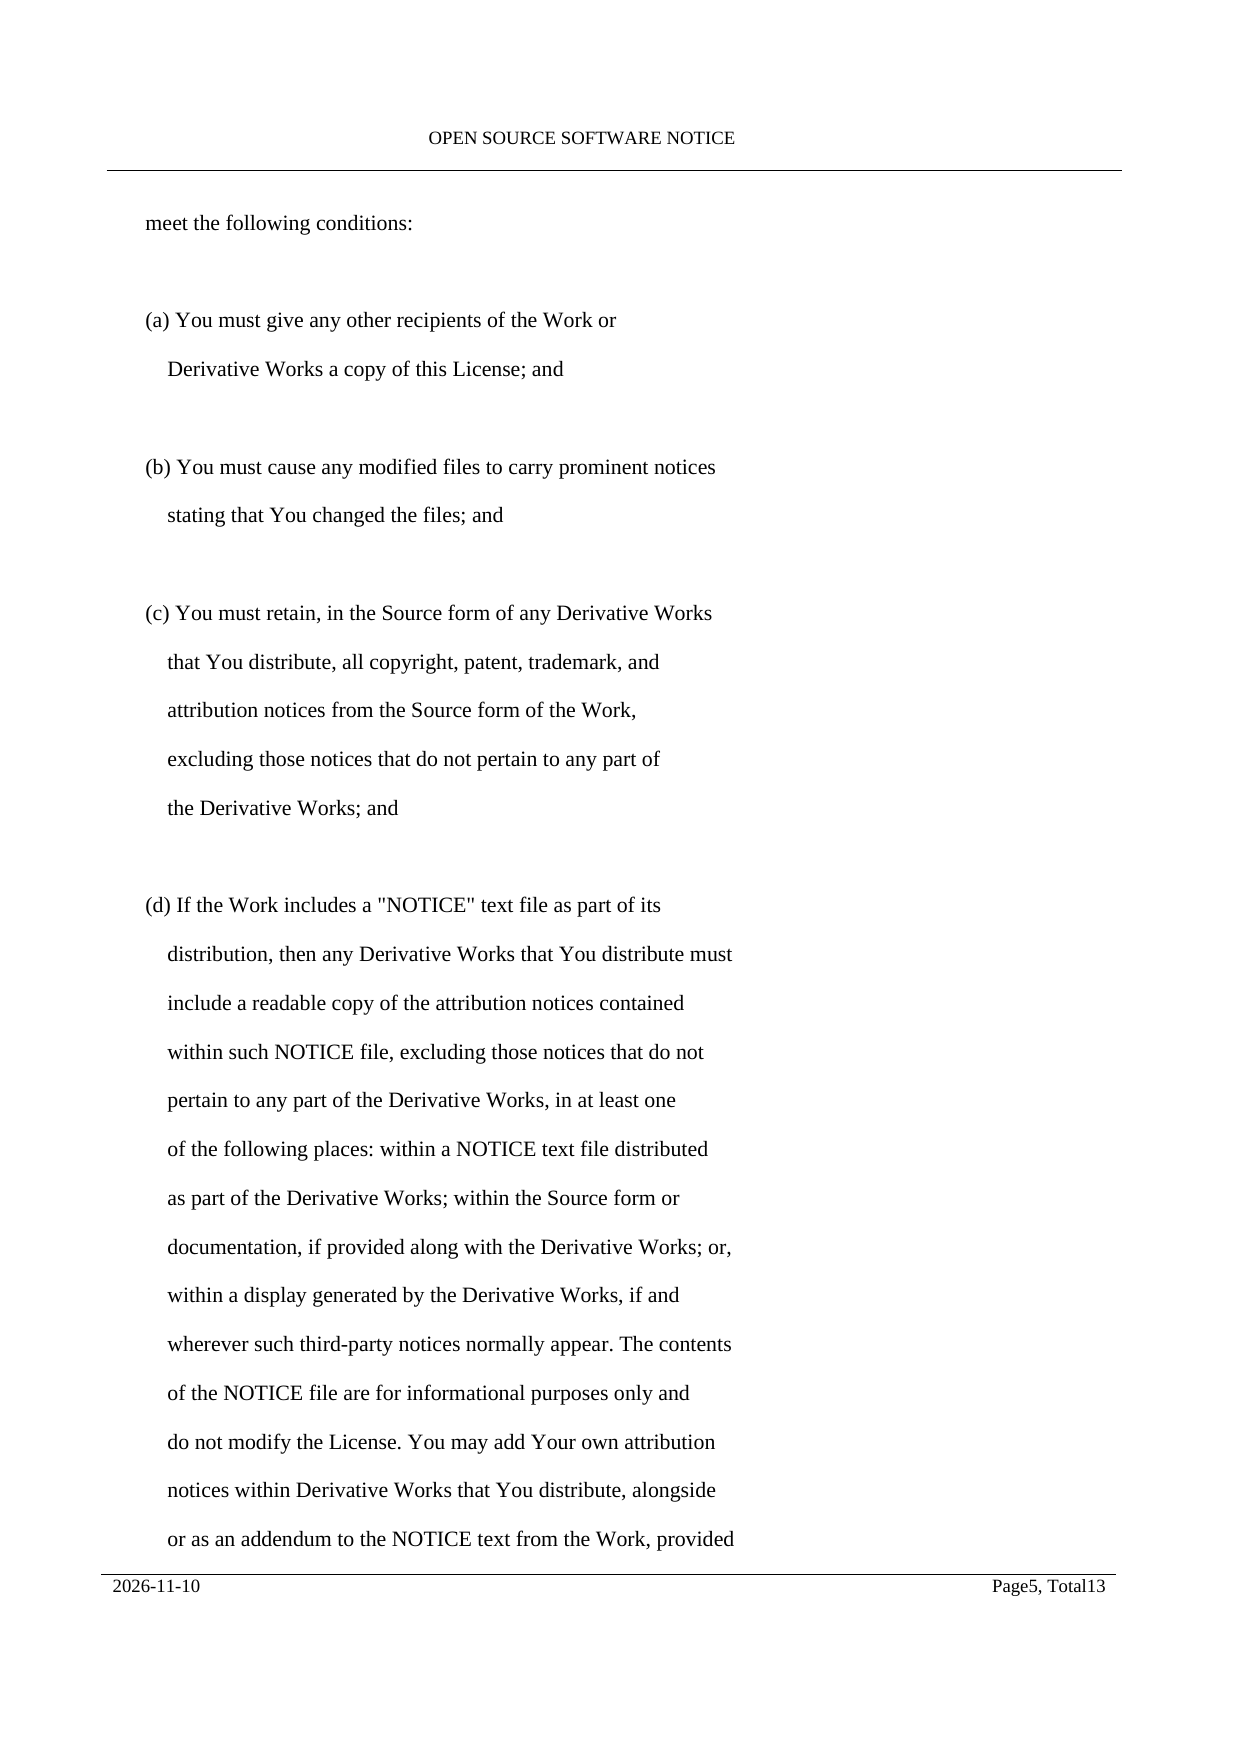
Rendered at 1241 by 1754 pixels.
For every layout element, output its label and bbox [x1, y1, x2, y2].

text [112, 206, 1128, 1555]
